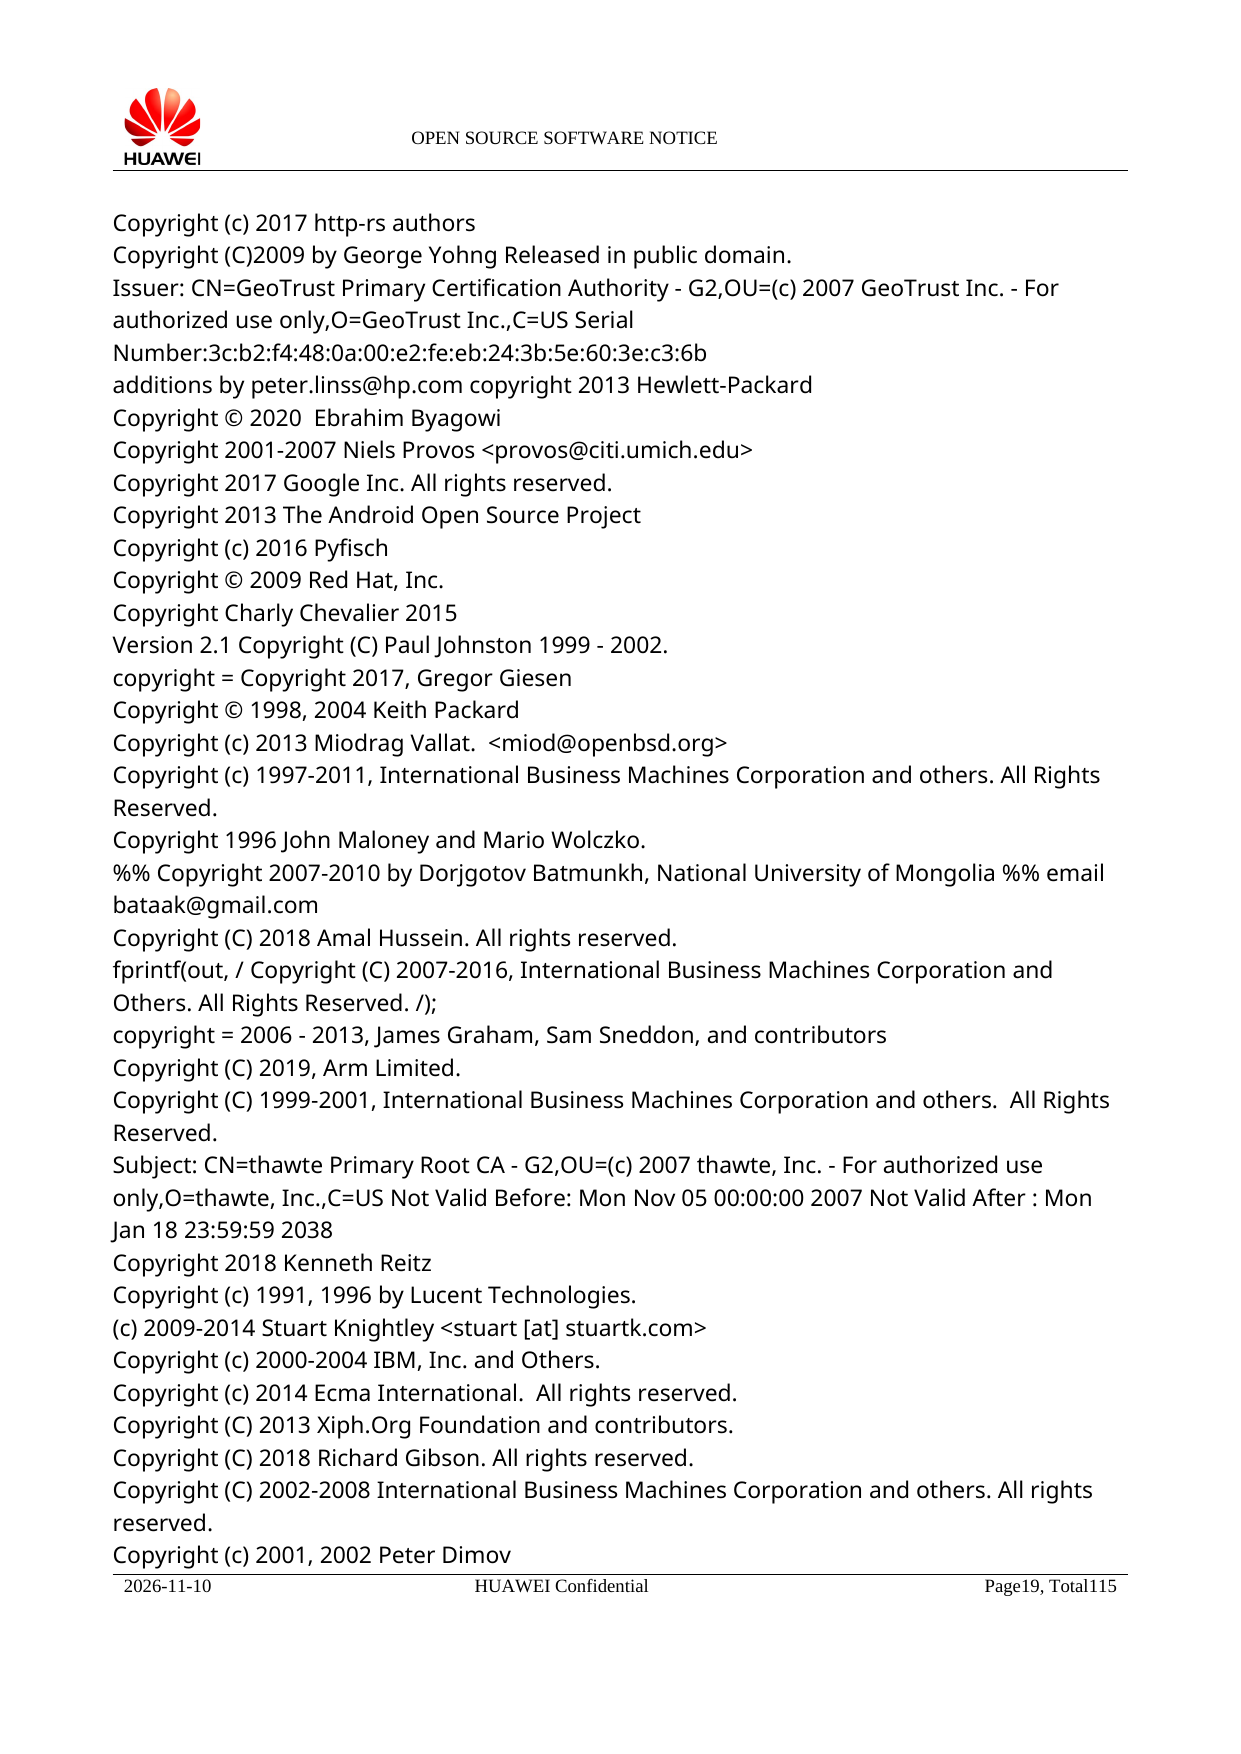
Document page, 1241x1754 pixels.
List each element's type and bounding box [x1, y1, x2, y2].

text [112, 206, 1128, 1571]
picture [124, 88, 201, 165]
